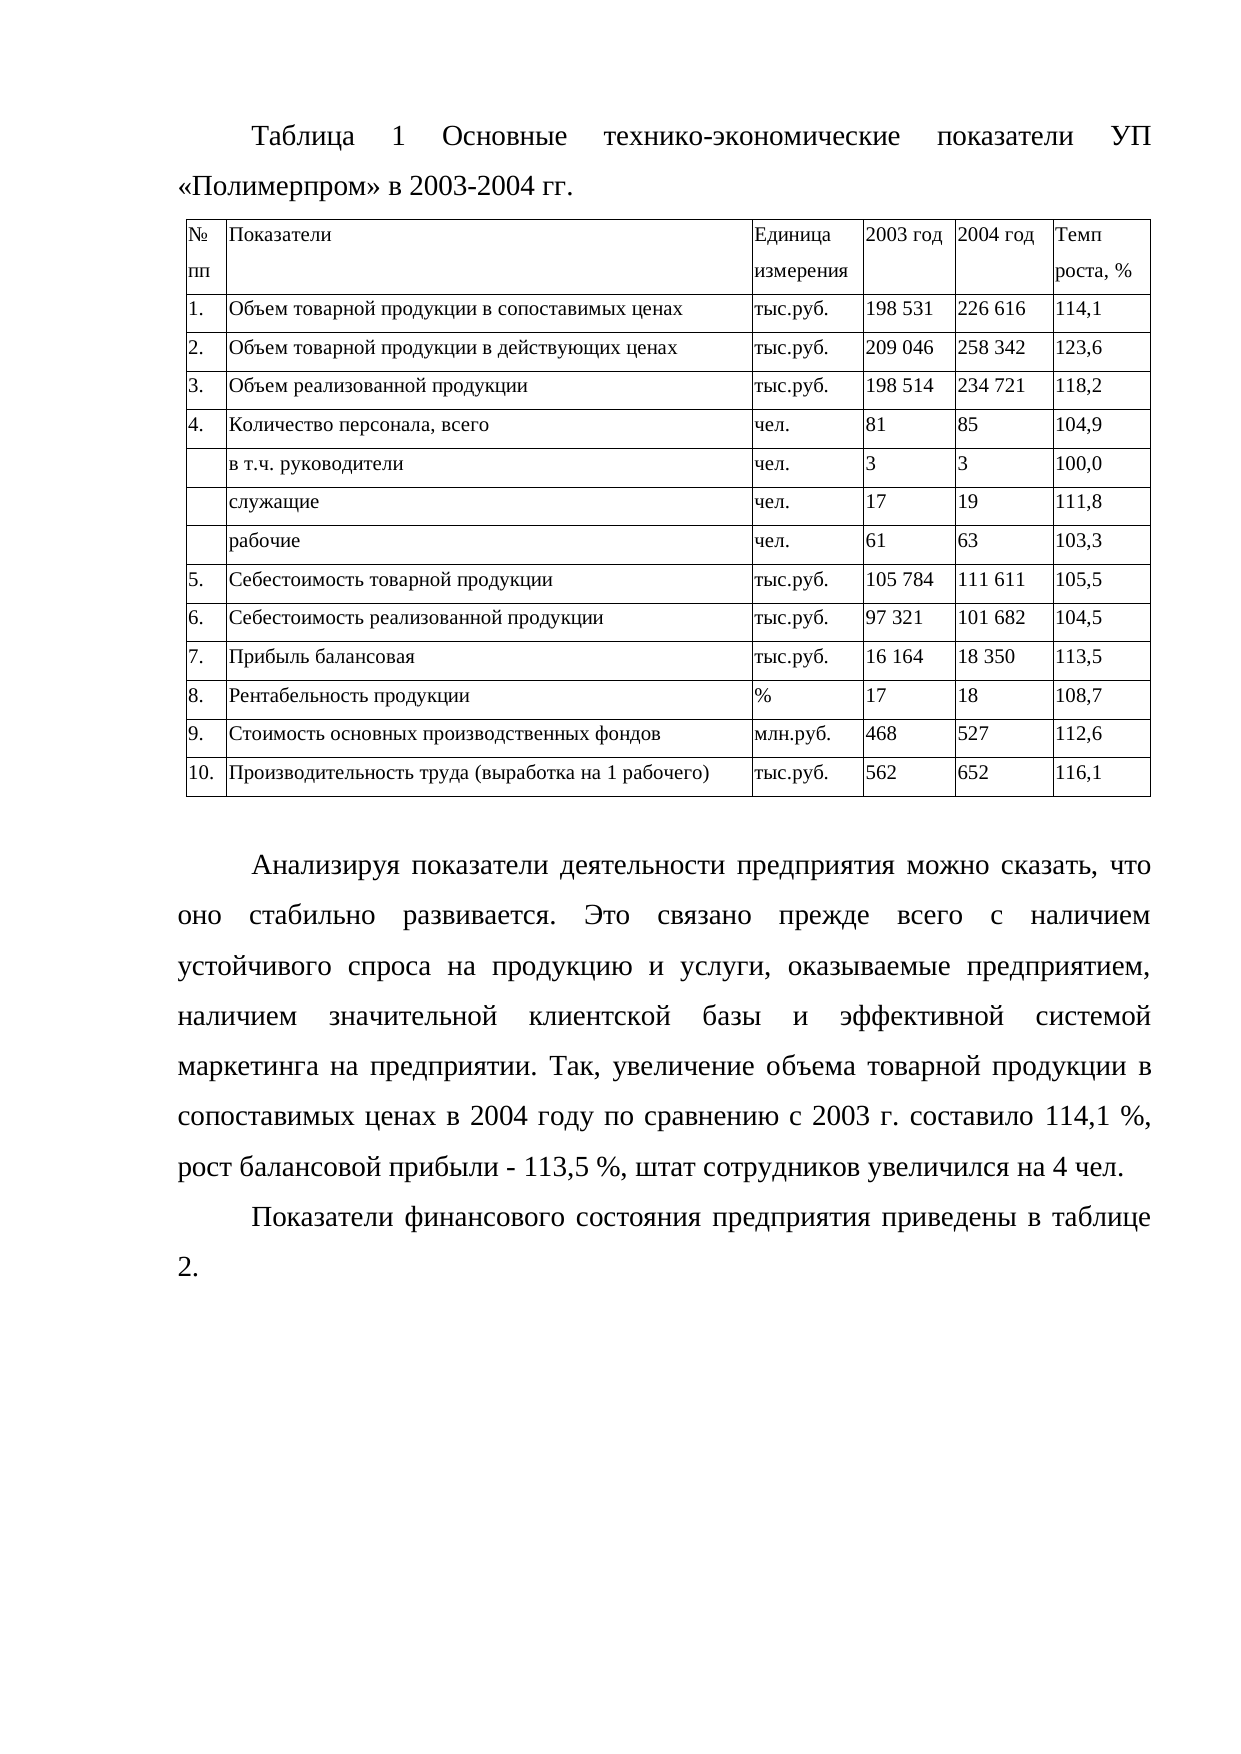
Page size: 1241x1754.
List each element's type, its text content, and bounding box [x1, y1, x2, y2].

table_cell Производительность труда (выработка на 1 рабочего) [227, 758, 752, 796]
table_cell 108,7 [1054, 681, 1150, 718]
text Анализируя показатели деятельности предприятия можно сказать, что оно стабильно развивается. Это связано прежде всего с наличием устойчивого спроса на продукцию и услуги, оказываемые предприятием, наличием значительной клиентской базы и эффективной системой маркетинга на предприятии. Так, увеличение объема товарной продукции в сопоставимых ценах в 2004 году по сравнению с 2003 г. составило 114,1 %, рост балансовой прибыли - 113,5 %, штат сотрудников увеличился на 4 чел. [177, 847, 1152, 1183]
table_cell % [753, 681, 863, 718]
text Показатели финансового состояния предприятия приведены в таблице 2. [177, 1199, 1152, 1283]
table_header № пп [187, 220, 226, 293]
table_cell 226 616 [956, 295, 1053, 332]
table_cell 112,6 [1054, 720, 1150, 757]
table_cell тыс.руб. [753, 642, 863, 680]
table_cell 1. [187, 295, 226, 332]
table_cell 111,8 [1054, 488, 1150, 525]
table_cell Объем реализованной продукции [227, 372, 752, 409]
table_cell 61 [864, 526, 955, 564]
table_cell 3 [864, 449, 955, 487]
table_cell Прибыль балансовая [227, 642, 752, 680]
table_cell Объем товарной продукции в сопоставимых ценах [227, 295, 752, 332]
table_cell 85 [956, 410, 1053, 448]
table_header Единица измерения [753, 220, 863, 293]
table_cell 18 [956, 681, 1053, 718]
table_header 2004 год [956, 220, 1053, 293]
table_cell 4. [187, 410, 226, 448]
table_cell [187, 526, 226, 564]
table_cell 16 164 [864, 642, 955, 680]
table_header 2003 год [864, 220, 955, 293]
table_cell тыс.руб. [753, 333, 863, 371]
table_cell [187, 449, 226, 487]
table_cell 2. [187, 333, 226, 371]
table_cell чел. [753, 410, 863, 448]
table_cell млн.руб. [753, 720, 863, 757]
table_cell 17 [864, 681, 955, 718]
table_cell 101 682 [956, 604, 1053, 641]
table_cell тыс.руб. [753, 565, 863, 603]
table_cell 114,1 [1054, 295, 1150, 332]
table_cell 10. [187, 758, 226, 796]
table_cell 9. [187, 720, 226, 757]
table_cell 3 [956, 449, 1053, 487]
table_cell 18 350 [956, 642, 1053, 680]
table_cell 527 [956, 720, 1053, 757]
table_cell 198 531 [864, 295, 955, 332]
table_cell 562 [864, 758, 955, 796]
table_cell в т.ч. руководители [227, 449, 752, 487]
subtitle Таблица 1 Основные технико-экономические показатели УП «Полимерпром» в 2003-2004 гг. [177, 118, 1152, 202]
table_cell тыс.руб. [753, 295, 863, 332]
table_cell 113,5 [1054, 642, 1150, 680]
table_cell 105 784 [864, 565, 955, 603]
table_cell 468 [864, 720, 955, 757]
table_cell чел. [753, 488, 863, 525]
table_cell 116,1 [1054, 758, 1150, 796]
table_cell 63 [956, 526, 1053, 564]
table_cell 6. [187, 604, 226, 641]
table_cell чел. [753, 526, 863, 564]
table_cell [187, 488, 226, 525]
table_cell чел. [753, 449, 863, 487]
table_cell 3. [187, 372, 226, 409]
table_cell Стоимость основных производственных фондов [227, 720, 752, 757]
table_cell тыс.руб. [753, 372, 863, 409]
table_cell 5. [187, 565, 226, 603]
table_cell 97 321 [864, 604, 955, 641]
table_cell Себестоимость товарной продукции [227, 565, 752, 603]
table_cell 103,3 [1054, 526, 1150, 564]
table_cell Количество персонала, всего [227, 410, 752, 448]
table_header Показатели [227, 220, 752, 293]
table_cell 652 [956, 758, 1053, 796]
table_cell 198 514 [864, 372, 955, 409]
table_cell служащие [227, 488, 752, 525]
table_cell 104,9 [1054, 410, 1150, 448]
table_cell 111 611 [956, 565, 1053, 603]
table_cell 17 [864, 488, 955, 525]
table_cell 209 046 [864, 333, 955, 371]
table_cell Себестоимость реализованной продукции [227, 604, 752, 641]
table_cell 104,5 [1054, 604, 1150, 641]
table_cell 100,0 [1054, 449, 1150, 487]
table_header Темп роста, % [1054, 220, 1150, 293]
table_cell 105,5 [1054, 565, 1150, 603]
table_cell 7. [187, 642, 226, 680]
table_cell рабочие [227, 526, 752, 564]
table_cell Рентабельность продукции [227, 681, 752, 718]
table_cell 19 [956, 488, 1053, 525]
table_cell тыс.руб. [753, 604, 863, 641]
table_cell тыс.руб. [753, 758, 863, 796]
table_cell Объем товарной продукции в действующих ценах [227, 333, 752, 371]
table_cell 8. [187, 681, 226, 718]
table_cell 118,2 [1054, 372, 1150, 409]
table_cell 123,6 [1054, 333, 1150, 371]
table_cell 258 342 [956, 333, 1053, 371]
table_cell 234 721 [956, 372, 1053, 409]
table_cell 81 [864, 410, 955, 448]
